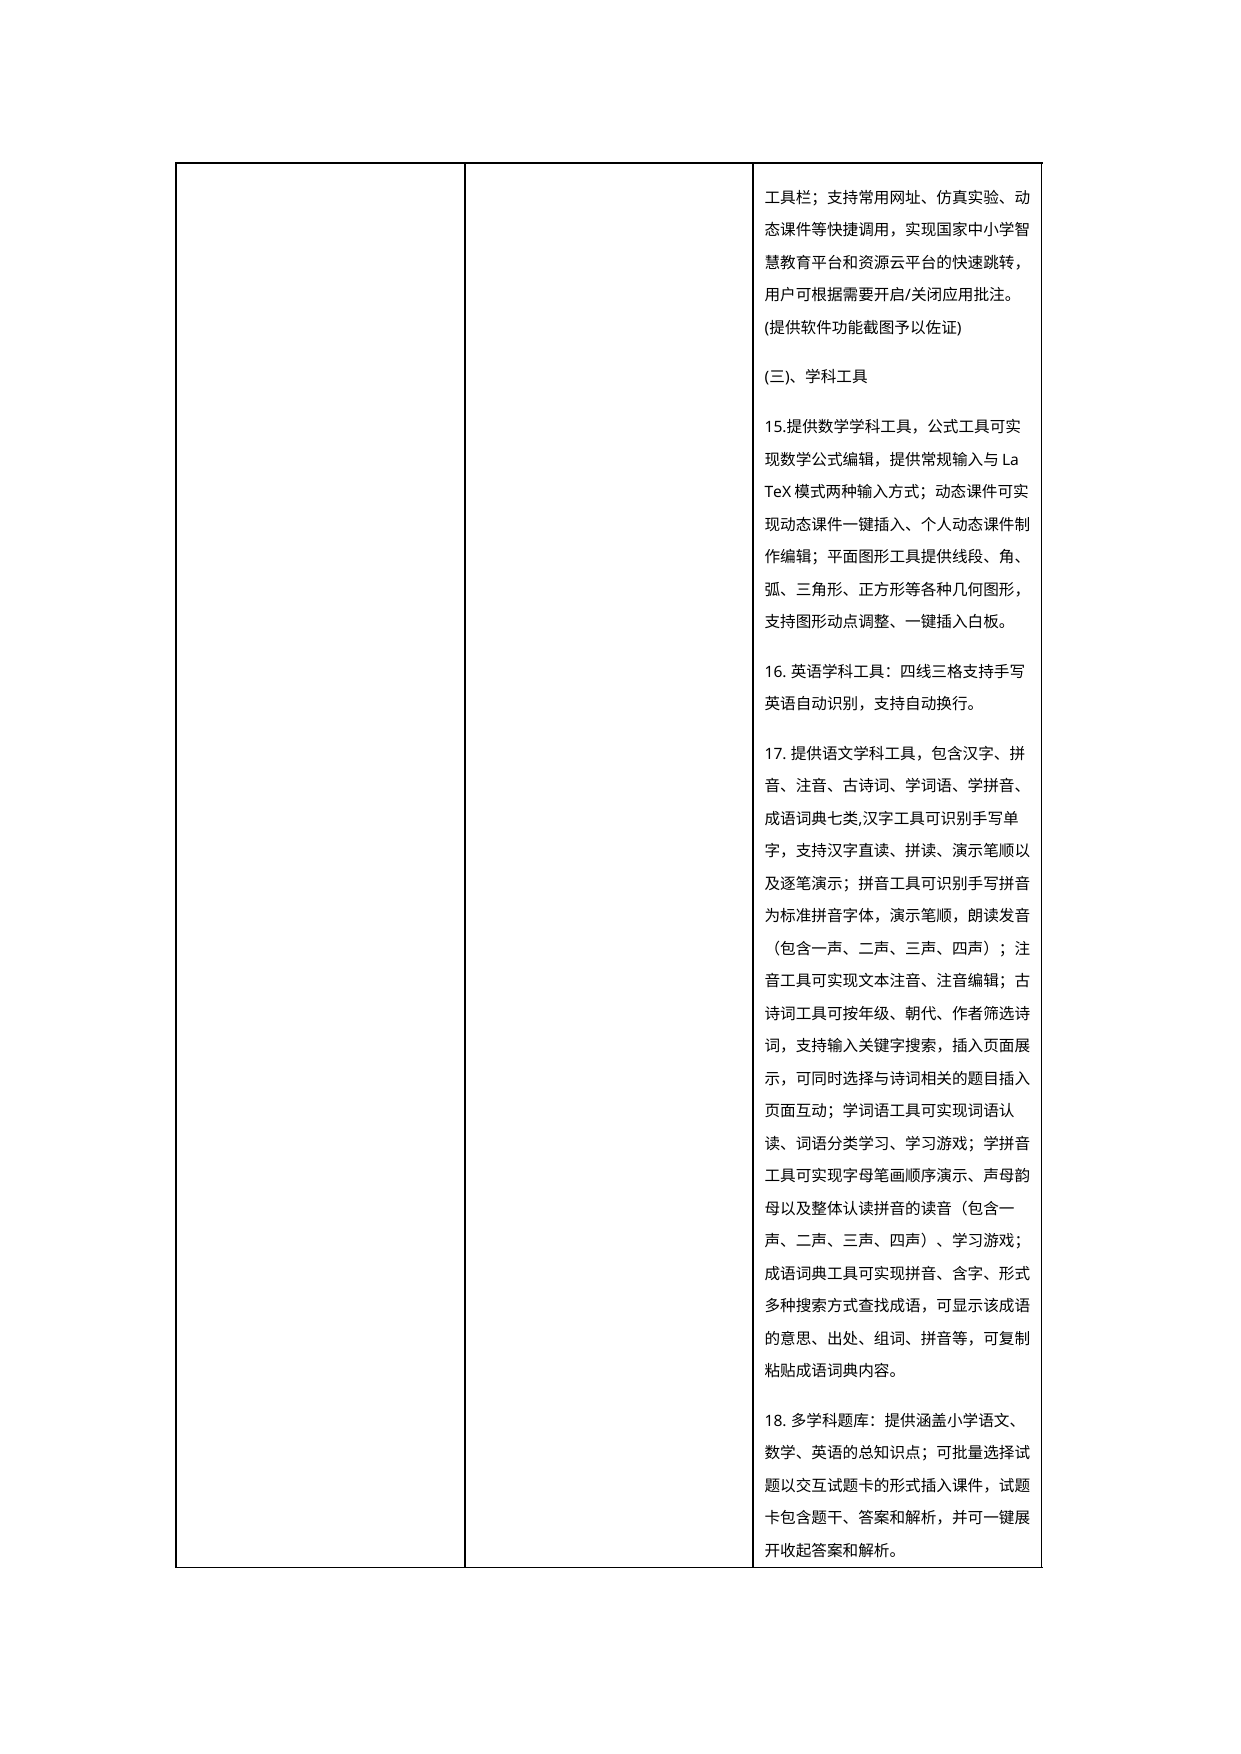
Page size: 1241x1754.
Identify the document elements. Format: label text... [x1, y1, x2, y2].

table_cell 1 [177, 164, 464, 1567]
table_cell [754, 164, 1041, 1567]
table_cell [466, 164, 752, 1567]
